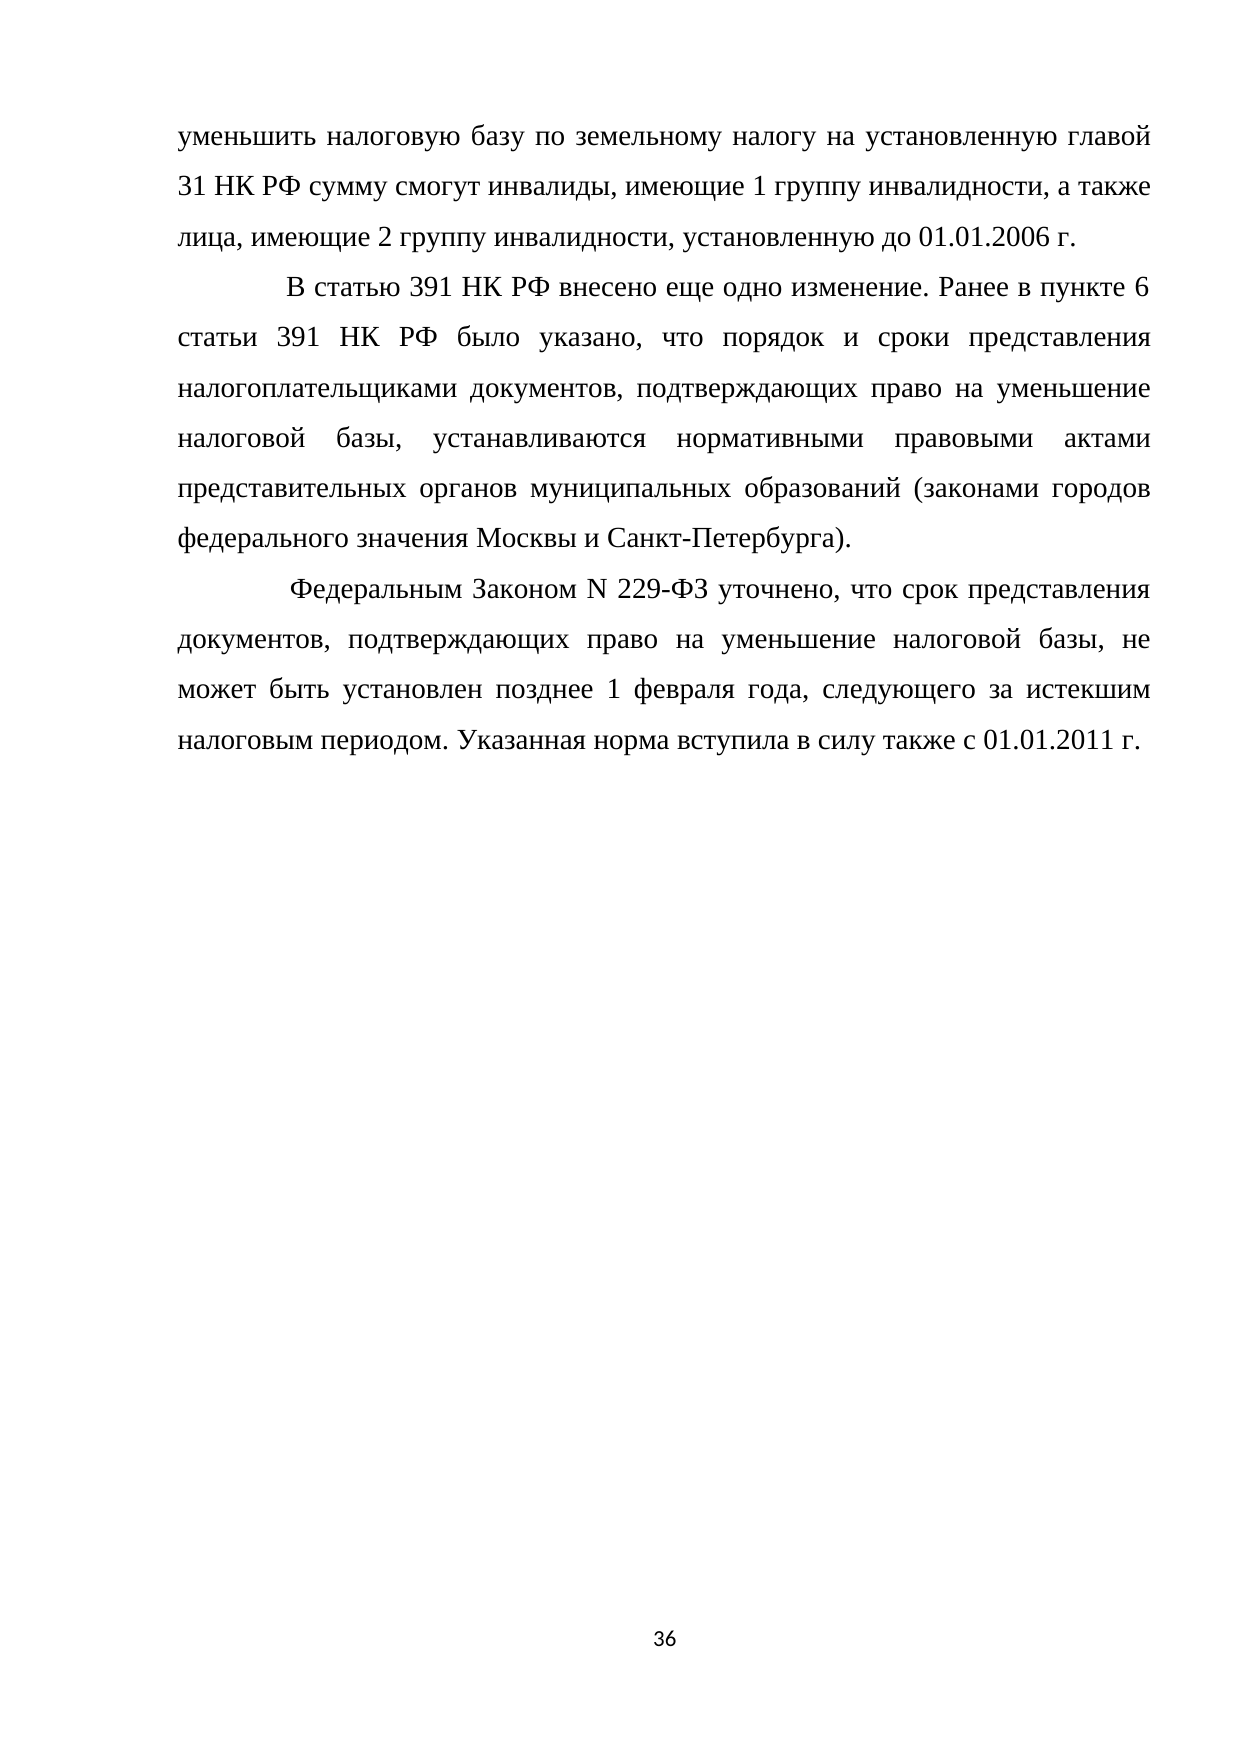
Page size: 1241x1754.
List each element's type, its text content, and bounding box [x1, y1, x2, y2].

text В статью 391 НК РФ внесено еще одно изменение. Ранее в пункте 6 статьи 391 НК РФ было указано, что порядок и сроки представления налогоплательщиками документов, подтверждающих право на уменьшение налоговой базы, устанавливаются нормативными правовыми актами представительных органов муниципальных образований (законами городов федерального значения Москвы и Санкт-Петербурга). [177, 269, 1152, 554]
text Федеральным Законом N 229-ФЗ уточнено, что срок представления документов, подтверждающих право на уменьшение налоговой базы, не может быть установлен позднее 1 февраля года, следующего за истекшим налоговым периодом. Указанная норма вступила в силу также с 01.01.2011 г. [177, 571, 1152, 755]
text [177, 118, 1152, 252]
